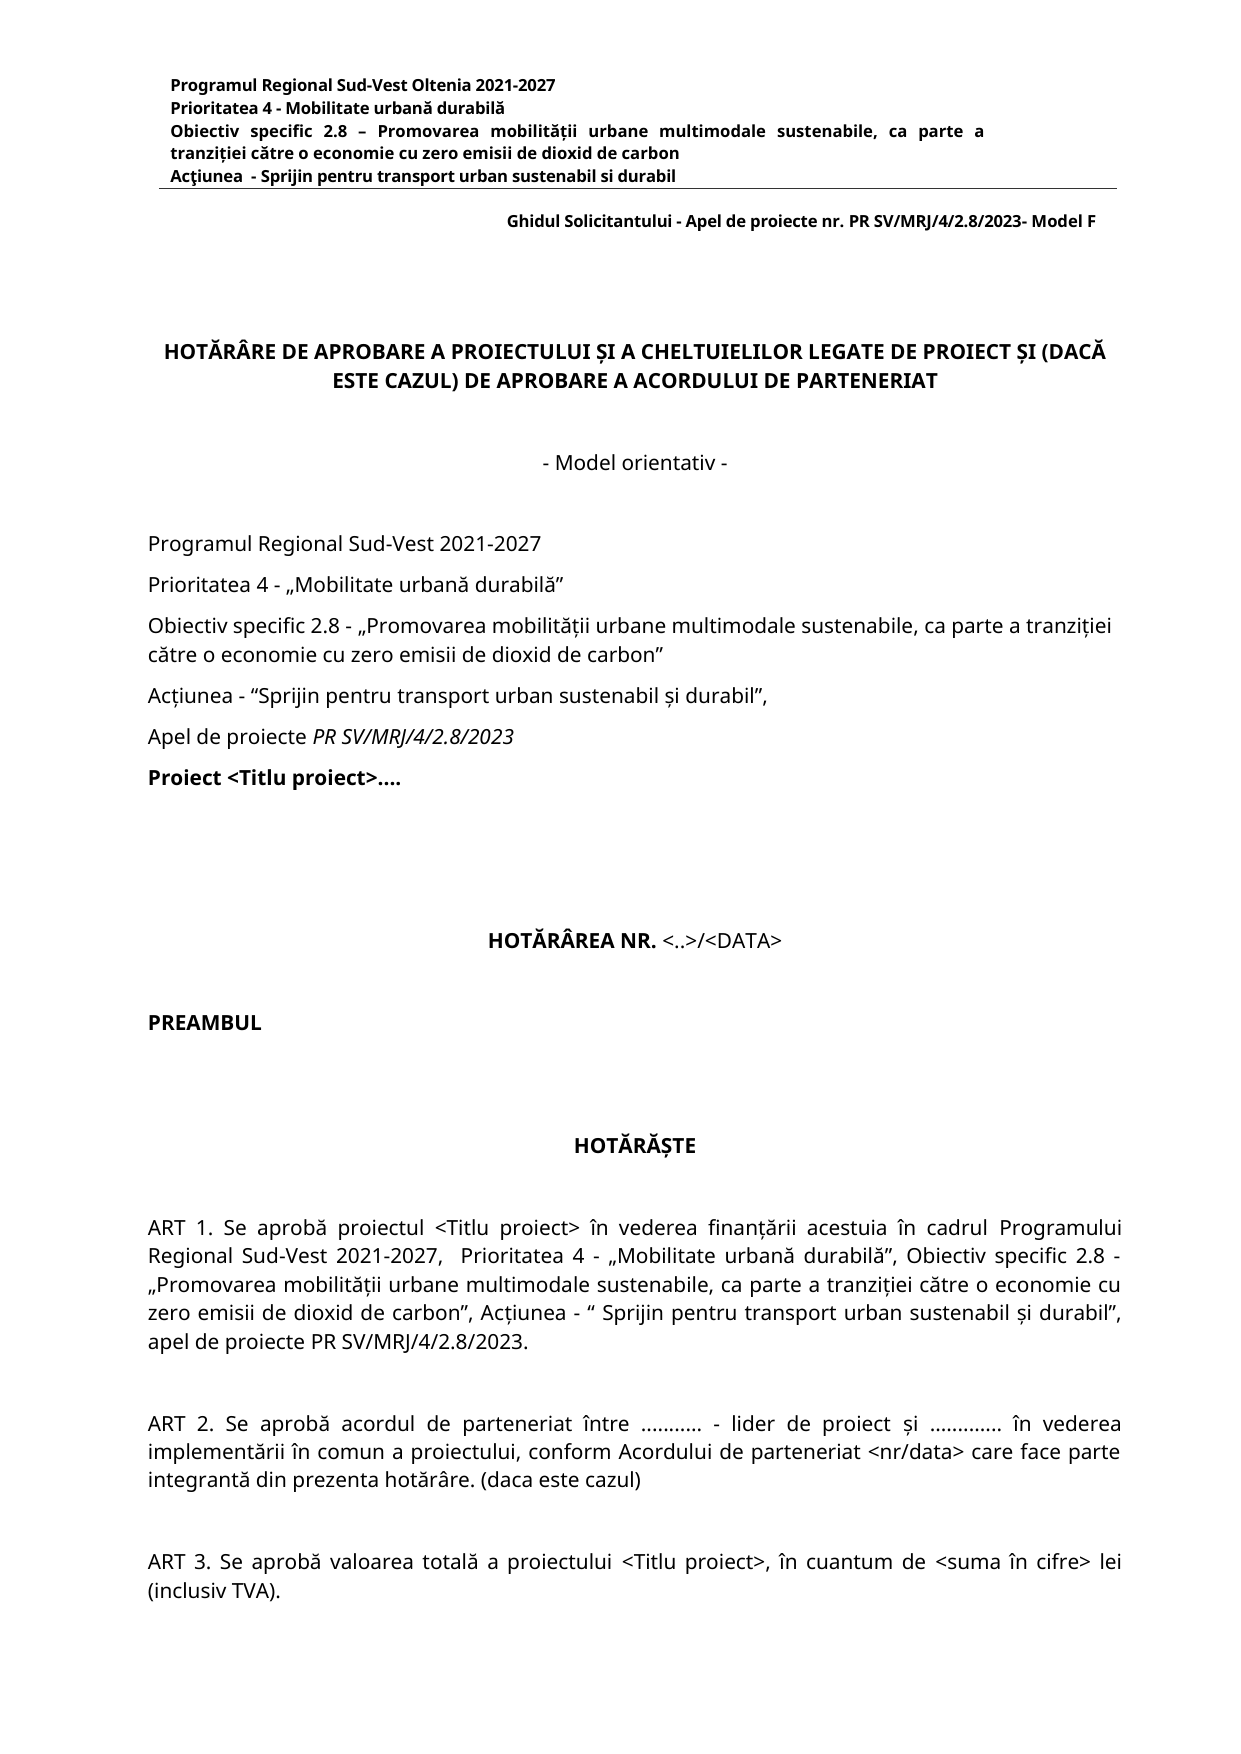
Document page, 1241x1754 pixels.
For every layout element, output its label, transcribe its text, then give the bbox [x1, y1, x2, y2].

text ART 3. Se aprobă valoarea totală a proiectului <Titlu proiect>, în cuantum de <suma în cifre> lei (inclusiv TVA). [148, 1547, 1122, 1604]
text Prioritatea 4 - „Mobilitate urbană durabilă” [148, 571, 1122, 599]
text Obiectiv specific 2.8 - „Promovarea mobilității urbane multimodale sustenabile, ca parte a tranziției către o economie cu zero emisii de dioxid de carbon” [148, 611, 1122, 668]
text Programul Regional Sud-Vest 2021-2027 [148, 529, 1122, 558]
text HOTĂRÂREA NR. <..>/<DATA> [148, 926, 1122, 955]
text Proiect <Titlu proiect>.... [148, 763, 1122, 791]
text - Model orientativ - [148, 448, 1122, 476]
text ART 1. Se aprobă proiectul <Titlu proiect> în vederea finanțării acestuia în cadrul Programului Regional Sud-Vest 2021-2027, Prioritatea 4 - „Mobilitate urbană durabilă”, Obiectiv specific 2.8 - „Promovarea mobilității urbane multimodale sustenabile, ca parte a tranziției către o economie cu zero emisii de dioxid de carbon”, Acţiunea - “ Sprijin pentru transport urban sustenabil și durabil”, apel de proiecte PR SV/MRJ/4/2.8/2023. [148, 1213, 1122, 1355]
text ART 2. Se aprobă acordul de parteneriat între ........... - lider de proiect şi ............. în vederea implementării în comun a proiectului, conform Acordului de parteneriat <nr/data> care face parte integrantă din prezenta hotărâre. (daca este cazul) [148, 1409, 1122, 1494]
text HOTĂRÂRE DE APROBARE A PROIECTULUI ȘI A CHELTUIELILOR LEGATE DE PROIECT ȘI (DACĂ ESTE CAZUL) DE APROBARE A ACORDULUI DE PARTENERIAT [148, 337, 1122, 394]
text HOTĂRĂȘTE [148, 1131, 1122, 1159]
text Apel de proiecte PR SV/MRJ/4/2.8/2023 [148, 722, 1122, 750]
text PREAMBUL [148, 1008, 1122, 1037]
text Acţiunea - “Sprijin pentru transport urban sustenabil și durabil”, [148, 681, 1122, 709]
